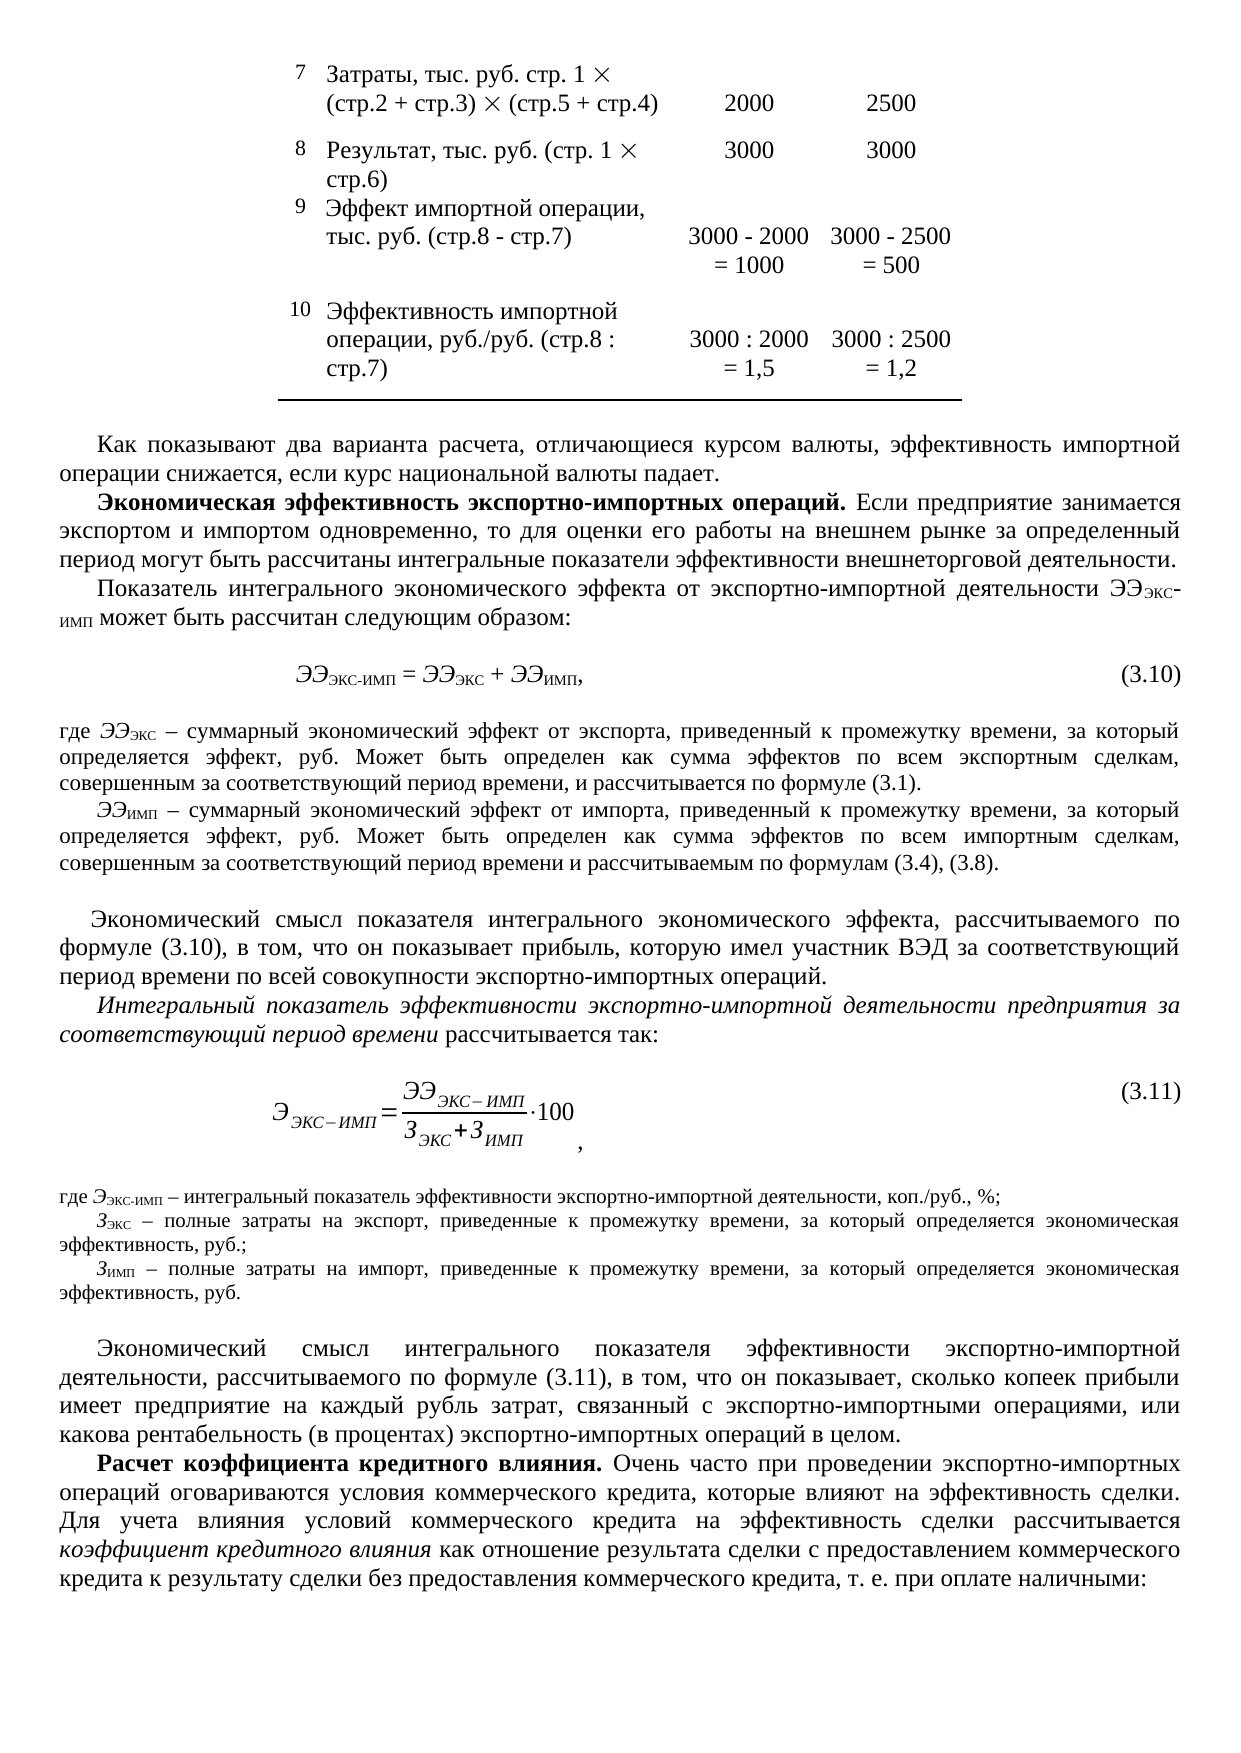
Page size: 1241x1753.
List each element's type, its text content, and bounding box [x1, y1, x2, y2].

text где ЭЭКС-ИМП – интегральный показатель эффективности экспортно-импортной деятельности, коп./руб., %; [59, 1184, 1181, 1208]
text Экономическая эффективность экспортно-импортных операций. Если предприятие занимается экспортом и импортом одновременно, то для оценки его работы на внешнем рынке за определенный период могут быть рассчитаны интегральные показатели эффективности внешнеторговой деятельности. [59, 487, 1181, 573]
text ЗЭКС – полные затраты на экспорт, приведенные к промежутку времени, за который определяется экономическая эффективность, руб.; [59, 1208, 1181, 1256]
table_cell 3000 - 2500 = 500 [820, 193, 962, 296]
table_cell 7 [278, 59, 322, 135]
table_cell 2500 [820, 59, 962, 135]
text , [59, 1076, 583, 1155]
table_cell 3000 : 2000 = 1,5 [678, 296, 820, 399]
text Экономический смысл показателя интегрального экономического эффекта, рассчитываемого по формуле (3.10), в том, что он показывает прибыль, которую имел участник ВЭД за соответствующий период времени по всей совокупности экспортно-импортных операций. [59, 904, 1181, 990]
text ЭЭЭКС-ИМП = ЭЭЭКС + ЭЭИМП, [59, 659, 583, 688]
text Показатель интегрального экономического эффекта от экспортно-импортной деятельности ЭЭЭКС-ИМП может быть рассчитан следующим образом: [59, 573, 1181, 631]
table_cell 10 [278, 296, 322, 399]
text Расчет коэффициента кредитного влияния. Очень часто при проведении экспортно-импортных операций оговариваются условия коммерческого кредита, которые влияют на эффективность сделки. Для учета влияния условий коммерческого кредита на эффективность сделки рассчитывается коэффициент кредитного влияния как отношение результата сделки с предоставлением коммерческого кредита к результату сделки без предоставления коммерческого кредита, т. е. при оплате наличными: [59, 1448, 1181, 1592]
text ЭЭИМП – суммарный экономический эффект от импорта, приведенный к промежутку времени, за который определяется эффект, руб. Может быть определен как сумма эффектов по всем импортным сделкам, совершенным за соответствующий период времени и рассчитываемым по формулам (3.4), (3.8). [59, 796, 1181, 875]
text ЗИМП – полные затраты на импорт, приведенные к промежутку времени, за который определяется экономическая эффективность, руб. [59, 1256, 1181, 1304]
table_cell Результат, тыс. руб. (стр. 1 стр.6) [322, 135, 678, 193]
table_cell 8 [278, 135, 322, 193]
table_cell Эффективность импортной операции, руб./руб. (стр.8 : стр.7) [322, 296, 678, 399]
text (3.11) [657, 1076, 1181, 1105]
table_cell 3000 [820, 135, 962, 193]
table_cell Эффект импортной операции, тыс. руб. (стр.8 - стр.7) [322, 193, 678, 296]
table_cell 3000 - 2000 = 1000 [678, 193, 820, 296]
text Интегральный показатель эффективности экспортно-импортной деятельности предприятия за соответствующий период времени рассчитывается так: [59, 990, 1181, 1047]
text Как показывают два варианта расчета, отличающиеся курсом валюты, эффективность импортной операции снижается, если курс национальной валюты падает. [59, 429, 1181, 487]
table_cell 3000 : 2500 = 1,2 [820, 296, 962, 399]
table_cell 3000 [678, 135, 820, 193]
table_cell 9 [278, 193, 322, 296]
table_cell 2000 [678, 59, 820, 135]
text (3.10) [657, 659, 1181, 688]
text где ЭЭЭКС – суммарный экономический эффект от экспорта, приведенный к промежутку времени, за который определяется эффект, руб. Может быть определен как сумма эффектов по всем экспортным сделкам, совершенным за соответствующий период времени, и рассчитывается по формуле (3.1). [59, 717, 1181, 796]
table_cell Затраты, тыс. руб. стр. 1 (стр.2 + стр.3) (стр.5 + стр.4) [322, 59, 678, 135]
text Экономический смысл интегрального показателя эффективности экспортно-импортной деятельности, рассчитываемого по формуле (3.11), в том, что он показывает, сколько копеек прибыли имеет предприятие на каждый рубль затрат, связанный с экспортно-импортными операциями, или какова рентабельность (в процентах) экспортно-импортных операций в целом. [59, 1333, 1181, 1448]
